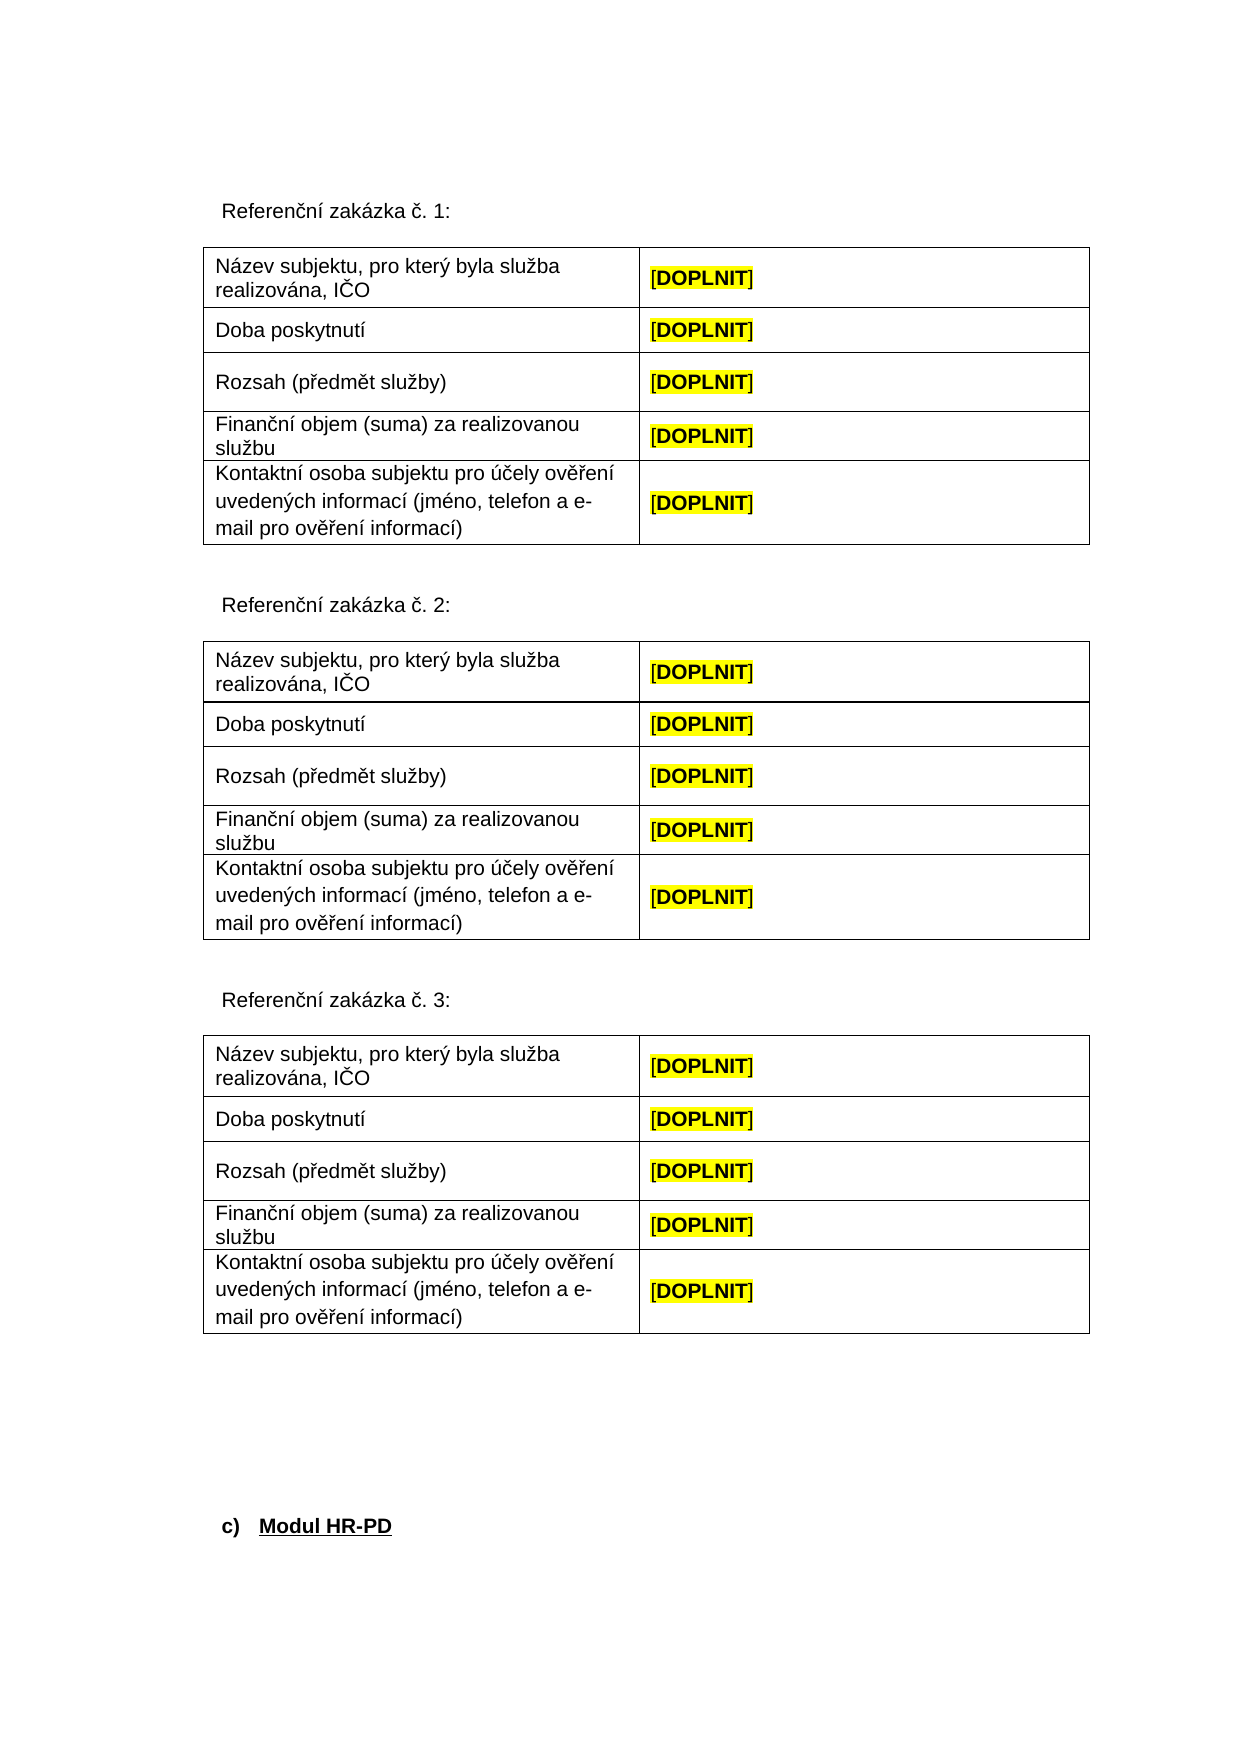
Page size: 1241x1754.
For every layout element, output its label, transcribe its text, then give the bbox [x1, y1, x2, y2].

table_cell Kontaktní osoba subjektu pro účely ověření uvedených informací (jméno, telefon a e-mail pro ověření informací) [204, 855, 639, 938]
table_cell [DOPLNIT] [640, 1097, 1089, 1141]
list Referenční zakázka č. 1: [221, 199, 1092, 223]
table_cell [DOPLNIT] [640, 308, 1089, 352]
table_cell Finanční objem (suma) za realizovanou službu [204, 806, 639, 854]
table_cell Kontaktní osoba subjektu pro účely ověření uvedených informací (jméno, telefon a e-mail pro ověření informací) [204, 1250, 639, 1333]
table_cell Kontaktní osoba subjektu pro účely ověření uvedených informací (jméno, telefon a e-mail pro ověření informací) [204, 461, 639, 544]
table_header Název subjektu, pro který byla služba realizována, IČO [204, 248, 639, 307]
table_header [DOPLNIT] [640, 1036, 1089, 1096]
table_cell Doba poskytnutí [204, 703, 639, 746]
table_header Název subjektu, pro který byla služba realizována, IČO [204, 642, 639, 701]
table_cell [DOPLNIT] [640, 703, 1089, 746]
table_cell [DOPLNIT] [640, 353, 1089, 411]
table_cell Rozsah (předmět služby) [204, 353, 639, 411]
table_cell [DOPLNIT] [640, 1142, 1089, 1199]
table_cell [DOPLNIT] [640, 1250, 1089, 1333]
list Referenční zakázka č. 3: [221, 987, 1092, 1011]
table_header Název subjektu, pro který byla služba realizována, IČO [204, 1036, 639, 1096]
table_cell Doba poskytnutí [204, 308, 639, 352]
table_header [DOPLNIT] [640, 248, 1089, 307]
table_cell [DOPLNIT] [640, 806, 1089, 854]
list Referenční zakázka č. 2: [221, 593, 1092, 617]
table_cell [DOPLNIT] [640, 461, 1089, 544]
table_cell Doba poskytnutí [204, 1097, 639, 1141]
table_cell Finanční objem (suma) za realizovanou službu [204, 412, 639, 460]
table_cell [DOPLNIT] [640, 747, 1089, 805]
list Modul HR-PD [221, 1514, 1092, 1538]
table_header [DOPLNIT] [640, 642, 1089, 701]
table_cell Rozsah (předmět služby) [204, 747, 639, 805]
table_cell Rozsah (předmět služby) [204, 1142, 639, 1199]
table_cell [DOPLNIT] [640, 412, 1089, 460]
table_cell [204, 1201, 639, 1248]
table_cell [DOPLNIT] [640, 855, 1089, 938]
table_cell [DOPLNIT] [640, 1201, 1089, 1248]
